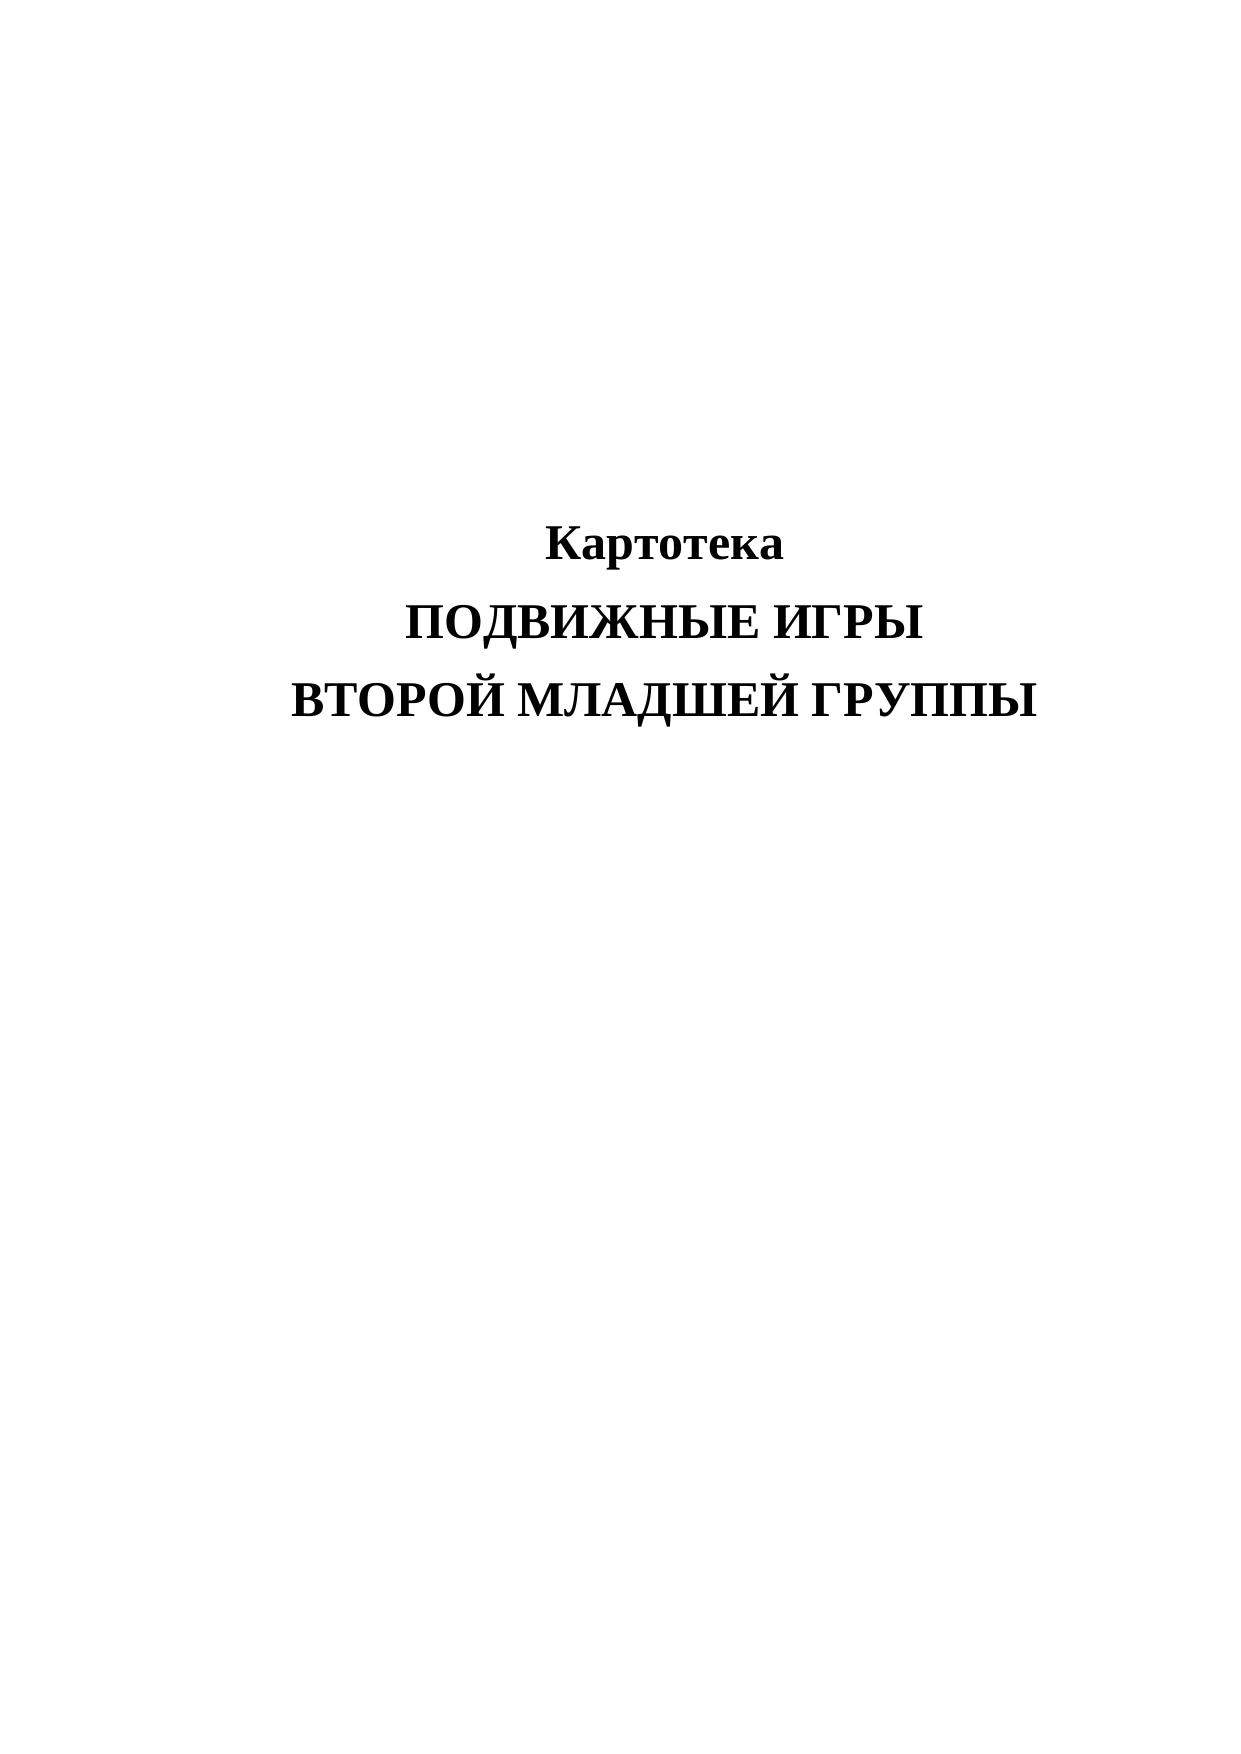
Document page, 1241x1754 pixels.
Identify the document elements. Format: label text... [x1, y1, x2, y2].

text Картотека [177, 513, 1152, 570]
text ВТОРОЙ МЛАДШЕЙ ГРУППЫ [177, 670, 1152, 728]
text ПОДВИЖНЫЕ ИГРЫ [177, 591, 1152, 649]
